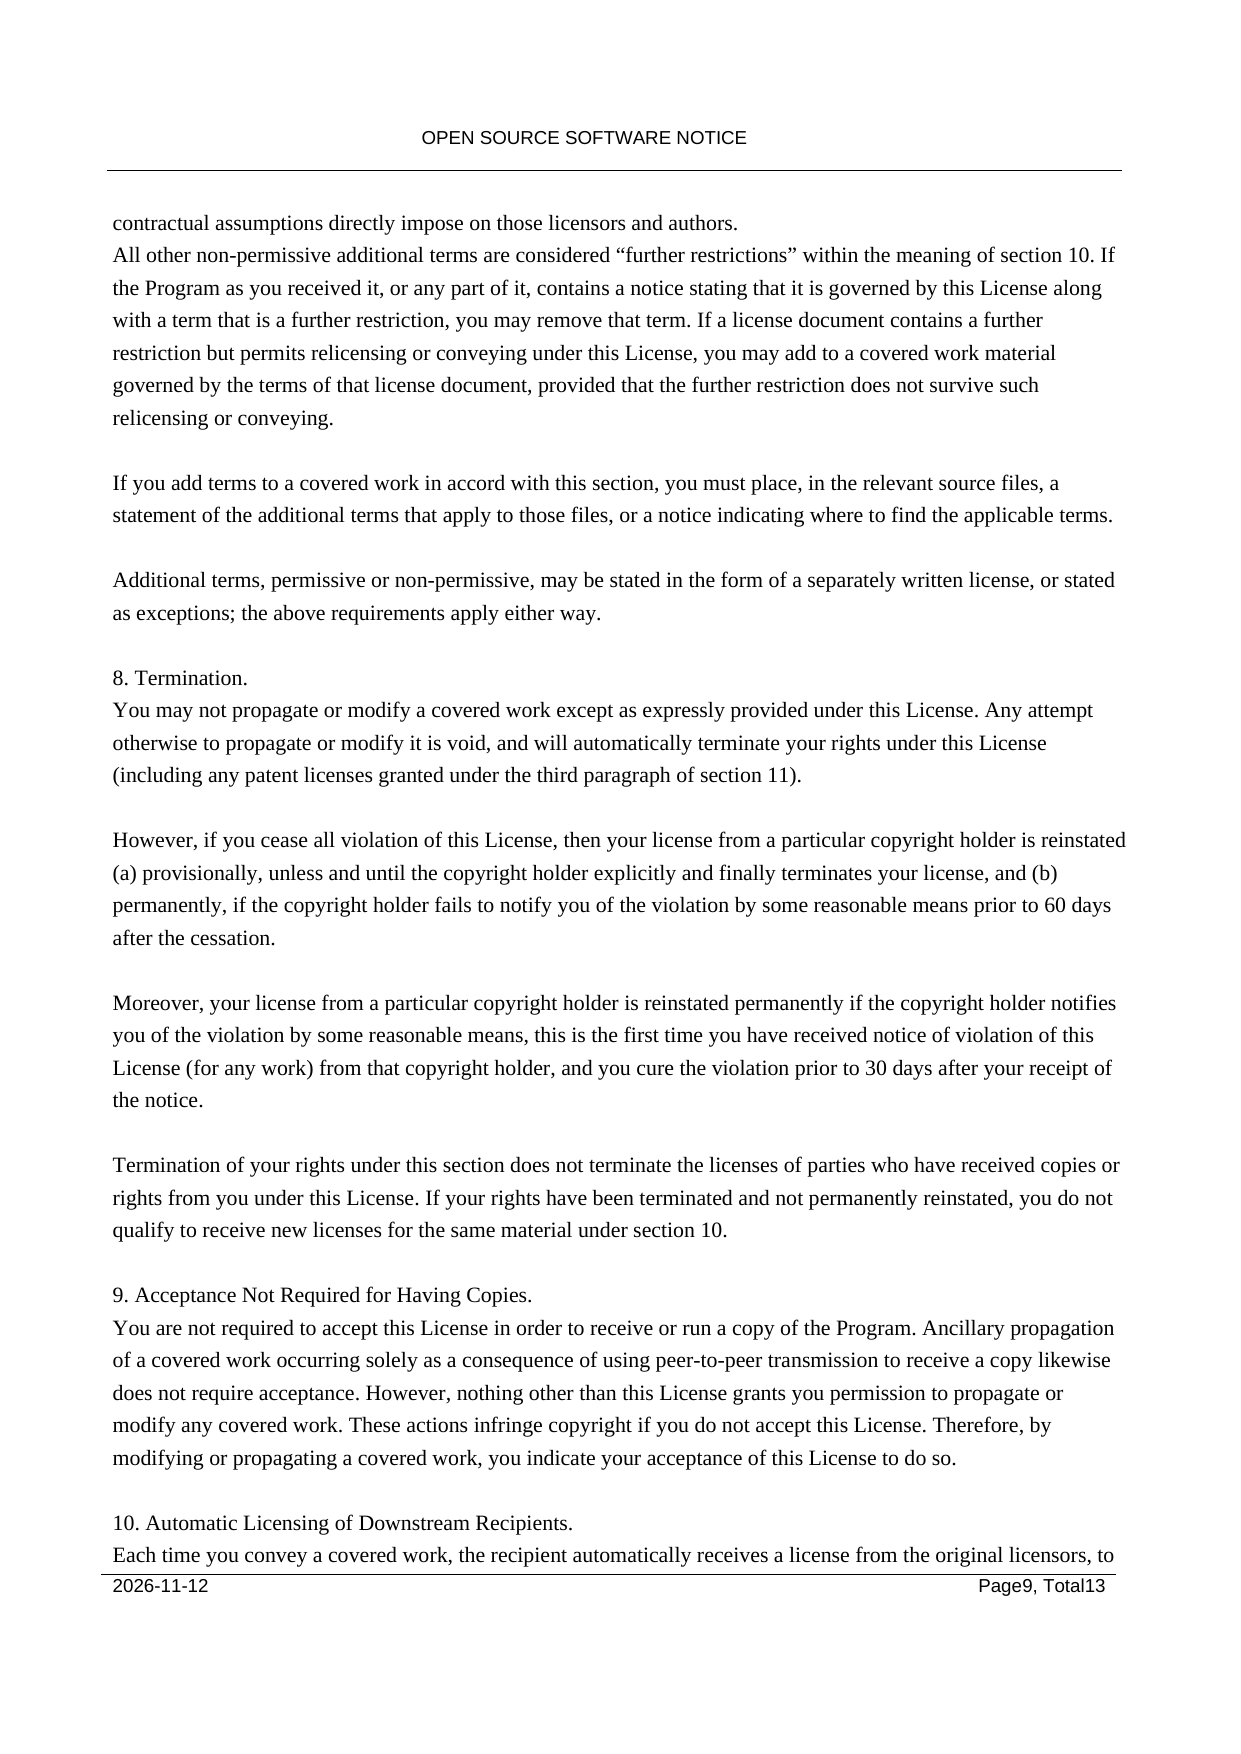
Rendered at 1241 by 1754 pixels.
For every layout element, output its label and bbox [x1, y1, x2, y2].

text [112, 206, 1128, 1571]
